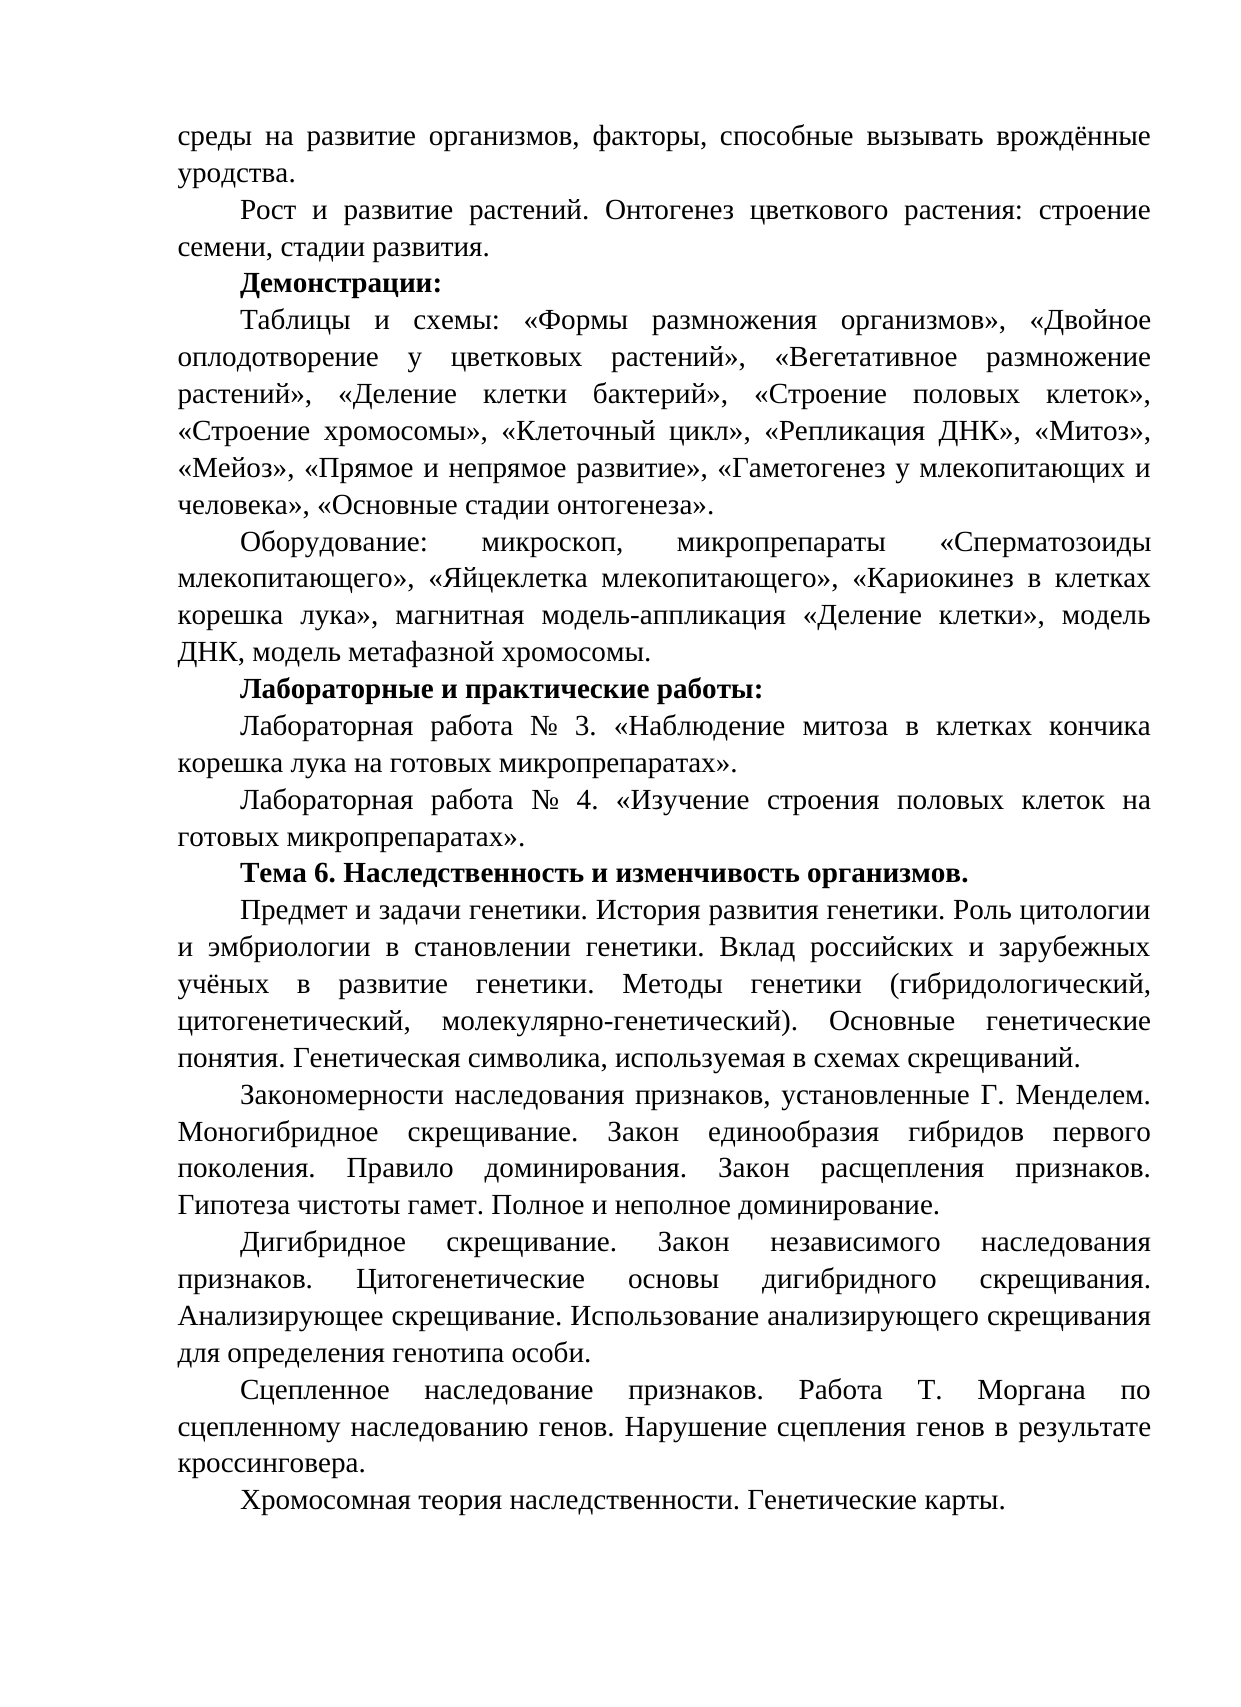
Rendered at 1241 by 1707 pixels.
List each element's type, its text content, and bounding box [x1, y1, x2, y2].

text Сцепленное наследование признаков. Работа Т. Моргана по сцепленному наследованию генов. Нарушение сцепления генов в результате кроссинговера. [177, 1372, 1152, 1479]
text Таблицы и схемы: «Формы размножения организмов», «Двойное оплодотворение у цветковых растений», «Вегетативное размножение растений», «Деление клетки бактерий», «Строение половых клеток», «Строение хромосомы», «Клеточный цикл», «Репликация ДНК», «Митоз», «Мейоз», «Прямое и непрямое развитие», «Гаметогенез у млекопитающих и человека», «Основные стадии онтогенеза». [177, 302, 1152, 520]
text Хромосомная теория наследственности. Генетические карты. [177, 1482, 1152, 1516]
text Закономерности наследования признаков, установленные Г. Менделем. Моногибридное скрещивание. Закон единообразия гибридов первого поколения. Правило доминирования. Закон расщепления признаков. Гипотеза чистоты гамет. Полное и неполное доминирование. [177, 1077, 1152, 1221]
text Лабораторная работа № 4. «Изучение строения половых клеток на готовых микропрепаратах». [177, 782, 1152, 852]
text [177, 118, 1152, 188]
text Дигибридное скрещивание. Закон независимого наследования признаков. Цитогенетические основы дигибридного скрещивания. Анализирующее скрещивание. Использование анализирующего скрещивания для определения генотипа особи. [177, 1224, 1152, 1368]
text Рост и развитие растений. Онтогенез цветкового растения: строение семени, стадии развития. [177, 192, 1152, 262]
text Оборудование: микроскоп, микропрепараты «Сперматозоиды млекопитающего», «Яйцеклетка млекопитающего», «Кариокинез в клетках корешка лука», магнитная модель-аппликация «Деление клетки», модель ДНК, модель метафазной хромосомы. [177, 524, 1152, 668]
text Лабораторная работа № 3. «Наблюдение митоза в клетках кончика корешка лука на готовых микропрепаратах». [177, 708, 1152, 778]
text Тема 6. Наследственность и изменчивость организмов. [177, 856, 1152, 889]
text Демонстрации: [177, 266, 1152, 299]
text Предмет и задачи генетики. История развития генетики. Роль цитологии и эмбриологии в становлении генетики. Вклад российских и зарубежных учёных в развитие генетики. Методы генетики (гибридологический, цитогенетический, молекулярно-генетический). Основные генетические понятия. Генетическая символика, используемая в схемах скрещиваний. [177, 892, 1152, 1073]
text Лабораторные и практические работы: [177, 671, 1152, 705]
